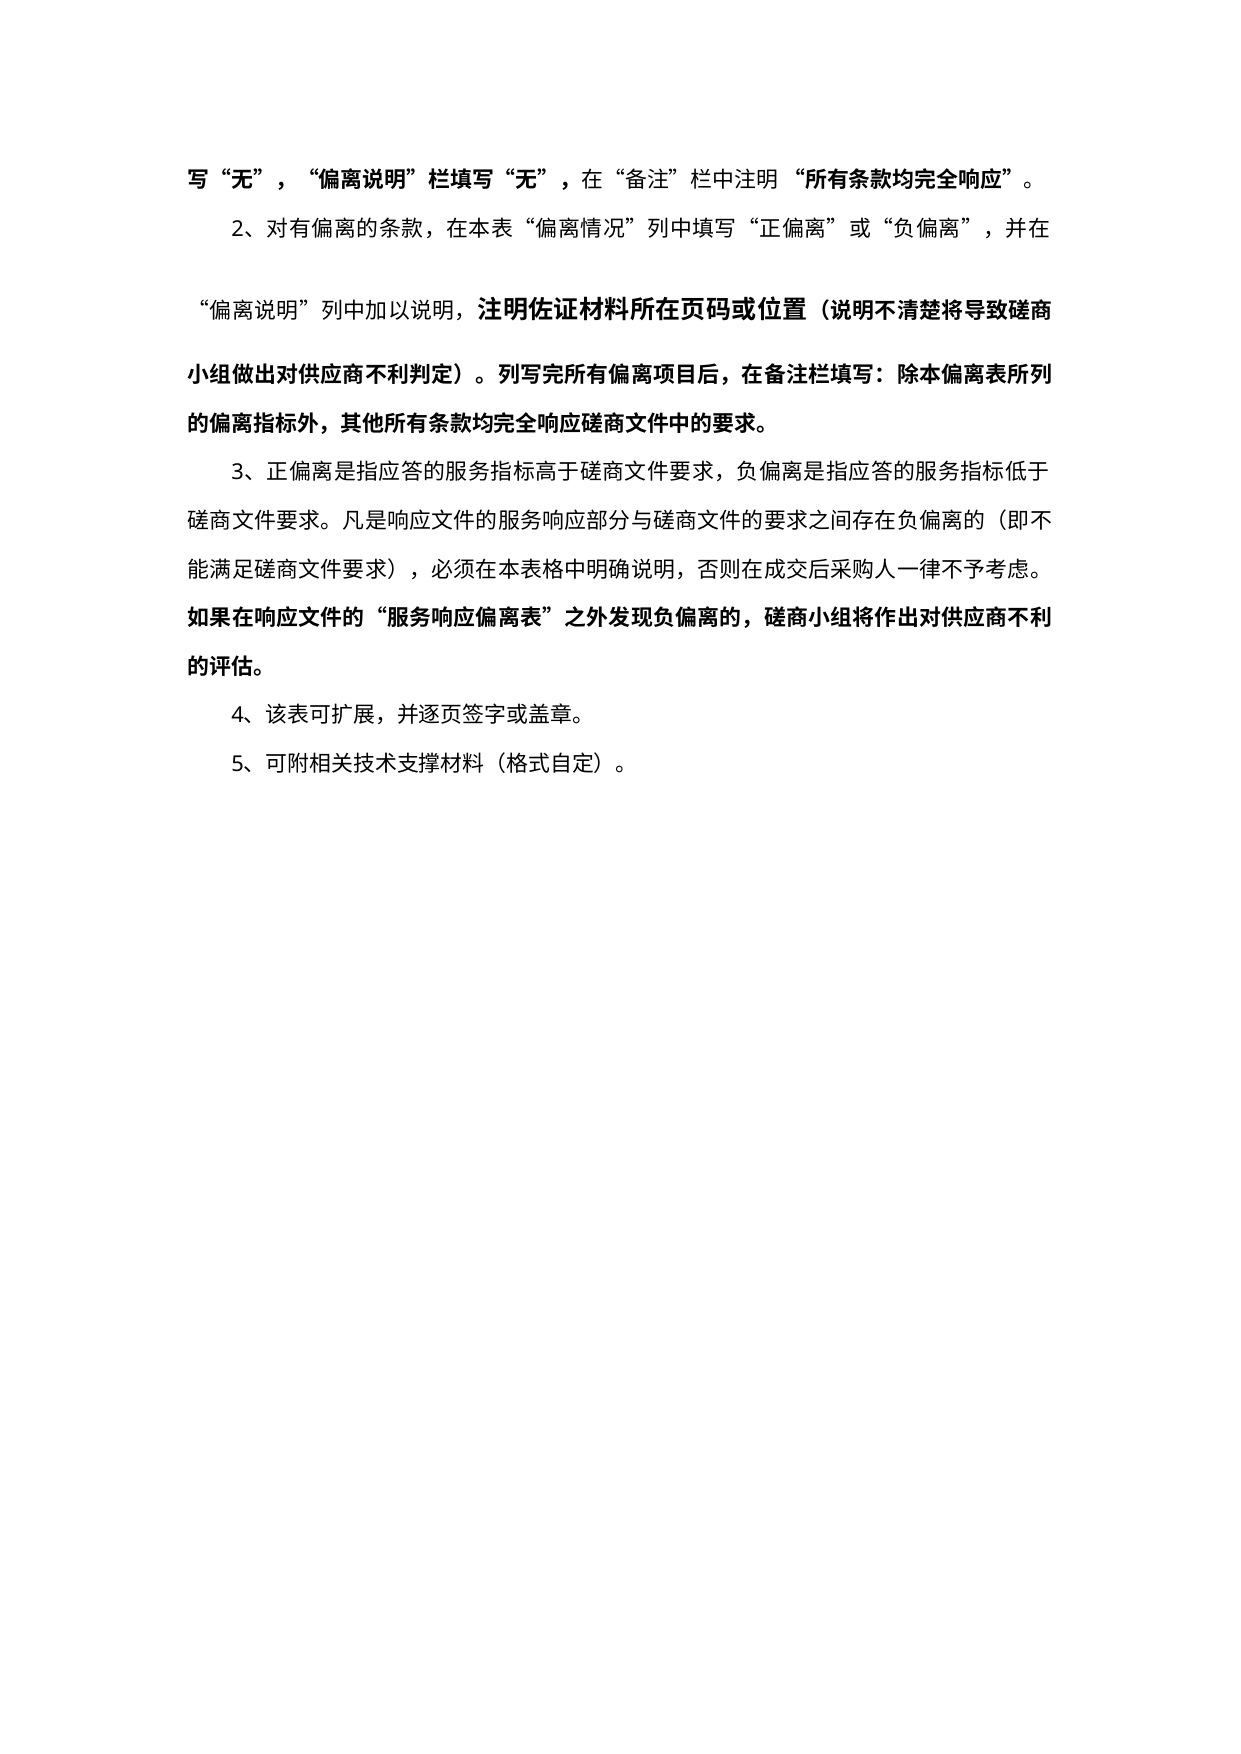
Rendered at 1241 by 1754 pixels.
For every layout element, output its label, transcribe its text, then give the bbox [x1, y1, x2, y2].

text 4、该表可扩展，并逐页签字或盖章。 [187, 697, 1053, 729]
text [187, 162, 1053, 194]
text 5、可附相关技术支撑材料（格式自定）。 [187, 745, 1053, 778]
text 2、对有偏离的条款，在本表“偏离情况”列中填写“正偏离”或“负偏离”，并在“偏离说明”列中加以说明，注明佐证材料所在页码或位置（说明不清楚将导致磋商小组做出对供应商不利判定）。列写完所有偏离项目后，在备注栏填写：除本偏离表所列的偏离指标外，其他所有条款均完全响应磋商文件中的要求。 [187, 210, 1053, 438]
text 3、正偏离是指应答的服务指标高于磋商文件要求，负偏离是指应答的服务指标低于磋商文件要求。凡是响应文件的服务响应部分与磋商文件的要求之间存在负偏离的（即不能满足磋商文件要求），必须在本表格中明确说明，否则在成交后采购人一律不予考虑。如果在响应文件的“服务响应偏离表”之外发现负偏离的，磋商小组将作出对供应商不利的评估。 [187, 454, 1053, 681]
